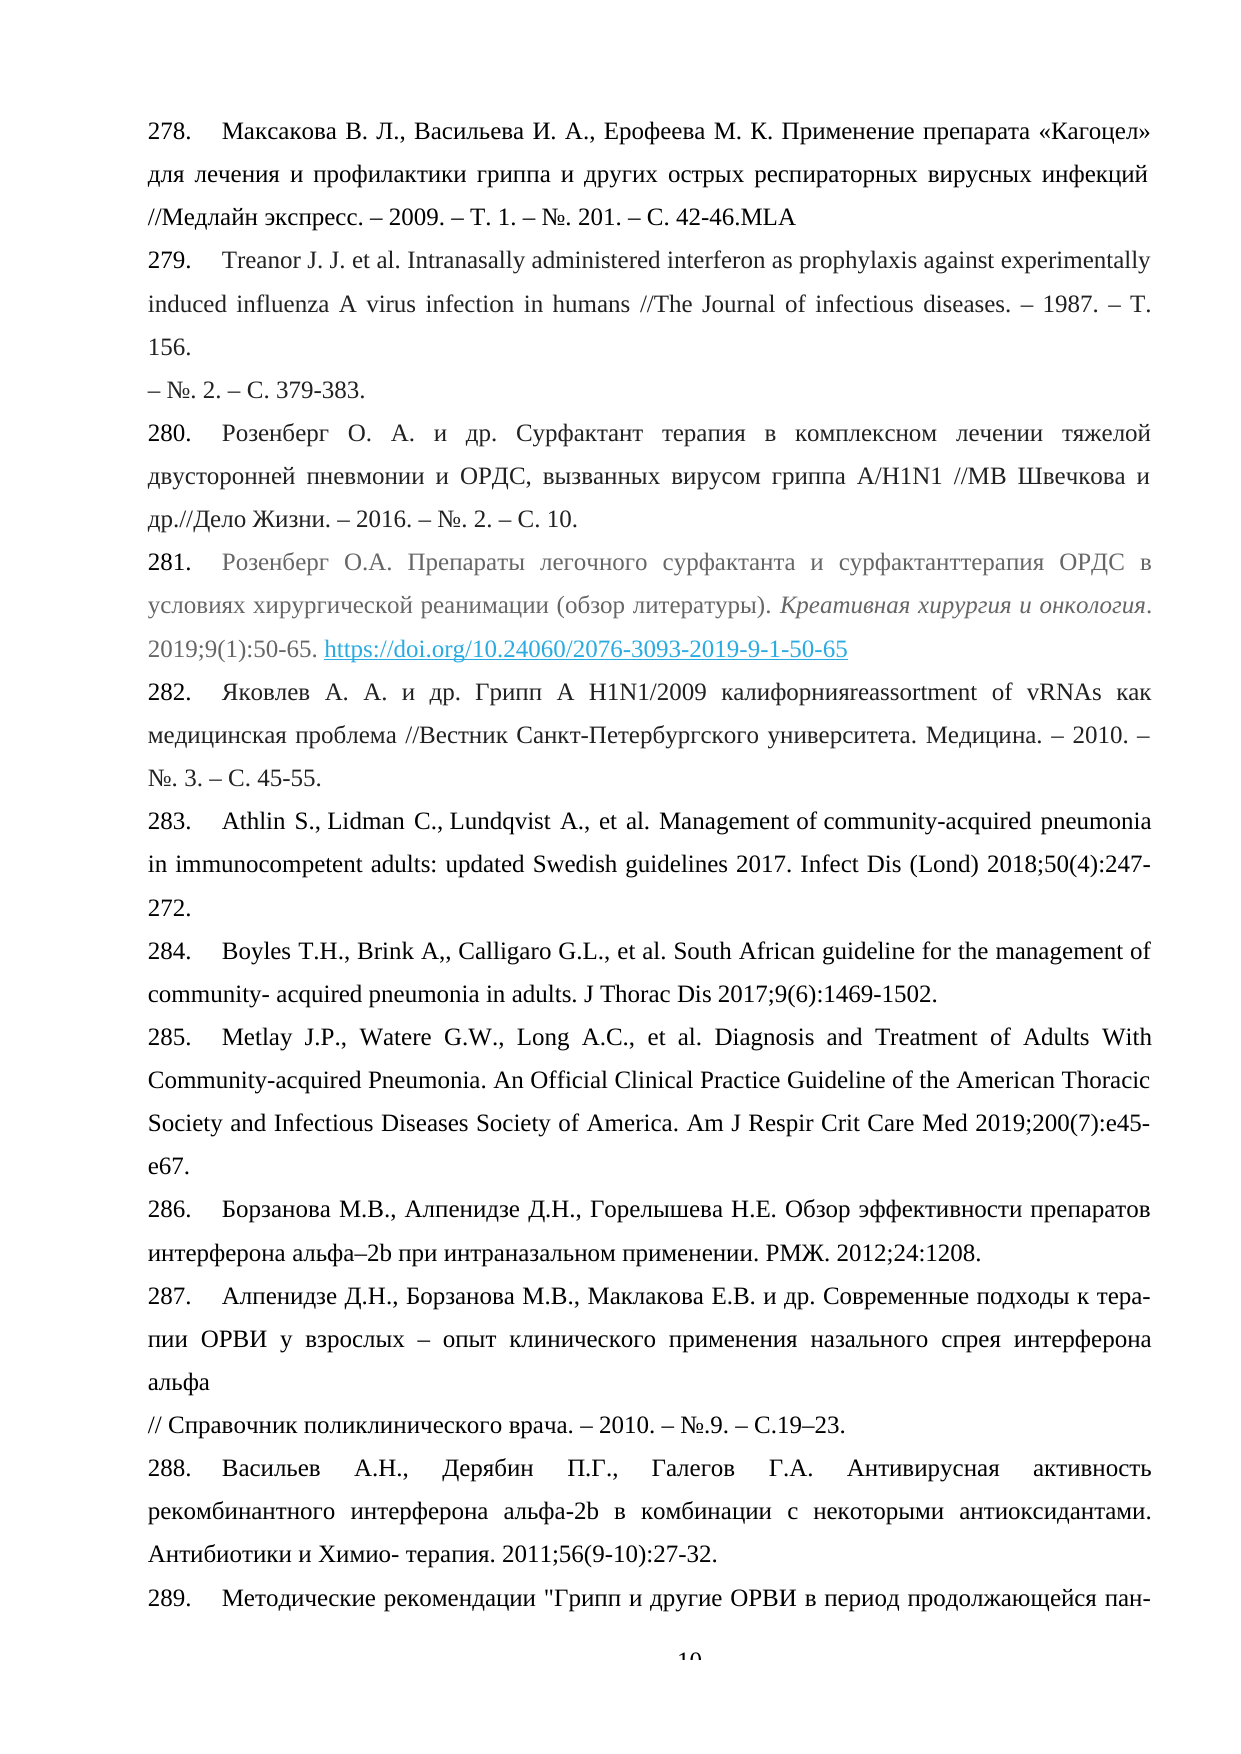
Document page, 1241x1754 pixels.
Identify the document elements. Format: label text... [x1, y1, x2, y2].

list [148, 1583, 1152, 1611]
list Борзанова М.В., Алпенидзе Д.Н., Горелышева Н.Е. Обзор эффективности препаратов интерферона альфа–2b при интраназальном применении. РМЖ. 2012;24:1208. [148, 1194, 1151, 1266]
list Максакова В. Л., Васильева И. А., Ерофеева М. К. Применение препарата «Кагоцел» для лечения и профилактики гриппа и других острых респираторных вирусных инфекций [148, 116, 1152, 188]
list Розенберг О. А. и др. Сурфактант терапия в комплексном лечении тяжелой двусторонней пневмонии и ОРДС, вызванных вирусом гриппа A/H1N1 //МВ Швечкова и др.//Дело Жизни. – 2016. – №. 2. – С. 10. [148, 418, 1152, 533]
text // Справочник поликлинического врача. – 2010. – №.9. – С.19–23. [148, 1410, 1213, 1439]
text – №. 2. – С. 379-383. [148, 375, 1213, 404]
list Boyles T.H., Brink A,, Calligaro G.L., et al. South African guideline for the management of community- acquired pneumonia in adults. J Thorac Dis 2017;9(6):1469-1502. [148, 936, 1152, 1008]
text №. 3. – С. 45-55. [148, 763, 1213, 792]
list Athlin S., Lidman C., Lundqvist A., et al. Management of community-acquired pneumonia in immunocompetent adults: updated Swedish guidelines 2017. Infect Dis (Lond) 2018;50(4):247- 272. [148, 806, 1152, 921]
list Metlay J.P., Watere G.W., Long A.C., et al. Diagnosis and Treatment of Adults With Community-acquired Pneumonia. An Official Clinical Practice Guideline of the American Thoracic Society and Infectious Diseases Society of America. Am J Respir Crit Care Med 2019;200(7):e45- e67. [148, 1022, 1152, 1180]
list Treanor J. J. et al. Intranasally administered interferon as prophylaxis against experimentally induced influenza A virus infection in humans //The Journal of infectious diseases. – 1987. – Т. 156. [148, 246, 1152, 361]
list Яковлев А. А. и др. Грипп A Н1N1/2009 калифорнияreassortment of vRNAs как медицинская проблема //Вестник Санкт-Петербургского университета. Медицина. – 2010. – [148, 677, 1152, 749]
list Розенберг О.А. Препараты легочного сурфактанта и сурфактанттерапия ОРДС в условиях хирургической реанимации (обзор литературы). Креативная хирургия и онкология. 2019;9(1):50-65. https://doi.org/10.24060/2076-3093-2019-9-1-50-65 [148, 547, 1152, 662]
list Васильев А.Н., Дерябин П.Г., Галегов Г.А. Антивирусная активность рекомбинантного интерферона альфа-2b в комбинации с некоторыми антиоксидантами. Антибиотики и Химио- терапия. 2011;56(9-10):27-32. [148, 1453, 1152, 1568]
list Алпенидзе Д.Н., Борзанова М.В., Маклакова Е.В. и др. Современные подходы к тера- пии ОРВИ у взрослых – опыт клинического применения назального спрея интерферона альфа [148, 1281, 1152, 1396]
text //Медлайн экспресс. – 2009. – Т. 1. – №. 201. – С. 42-46.MLA [148, 202, 1213, 231]
